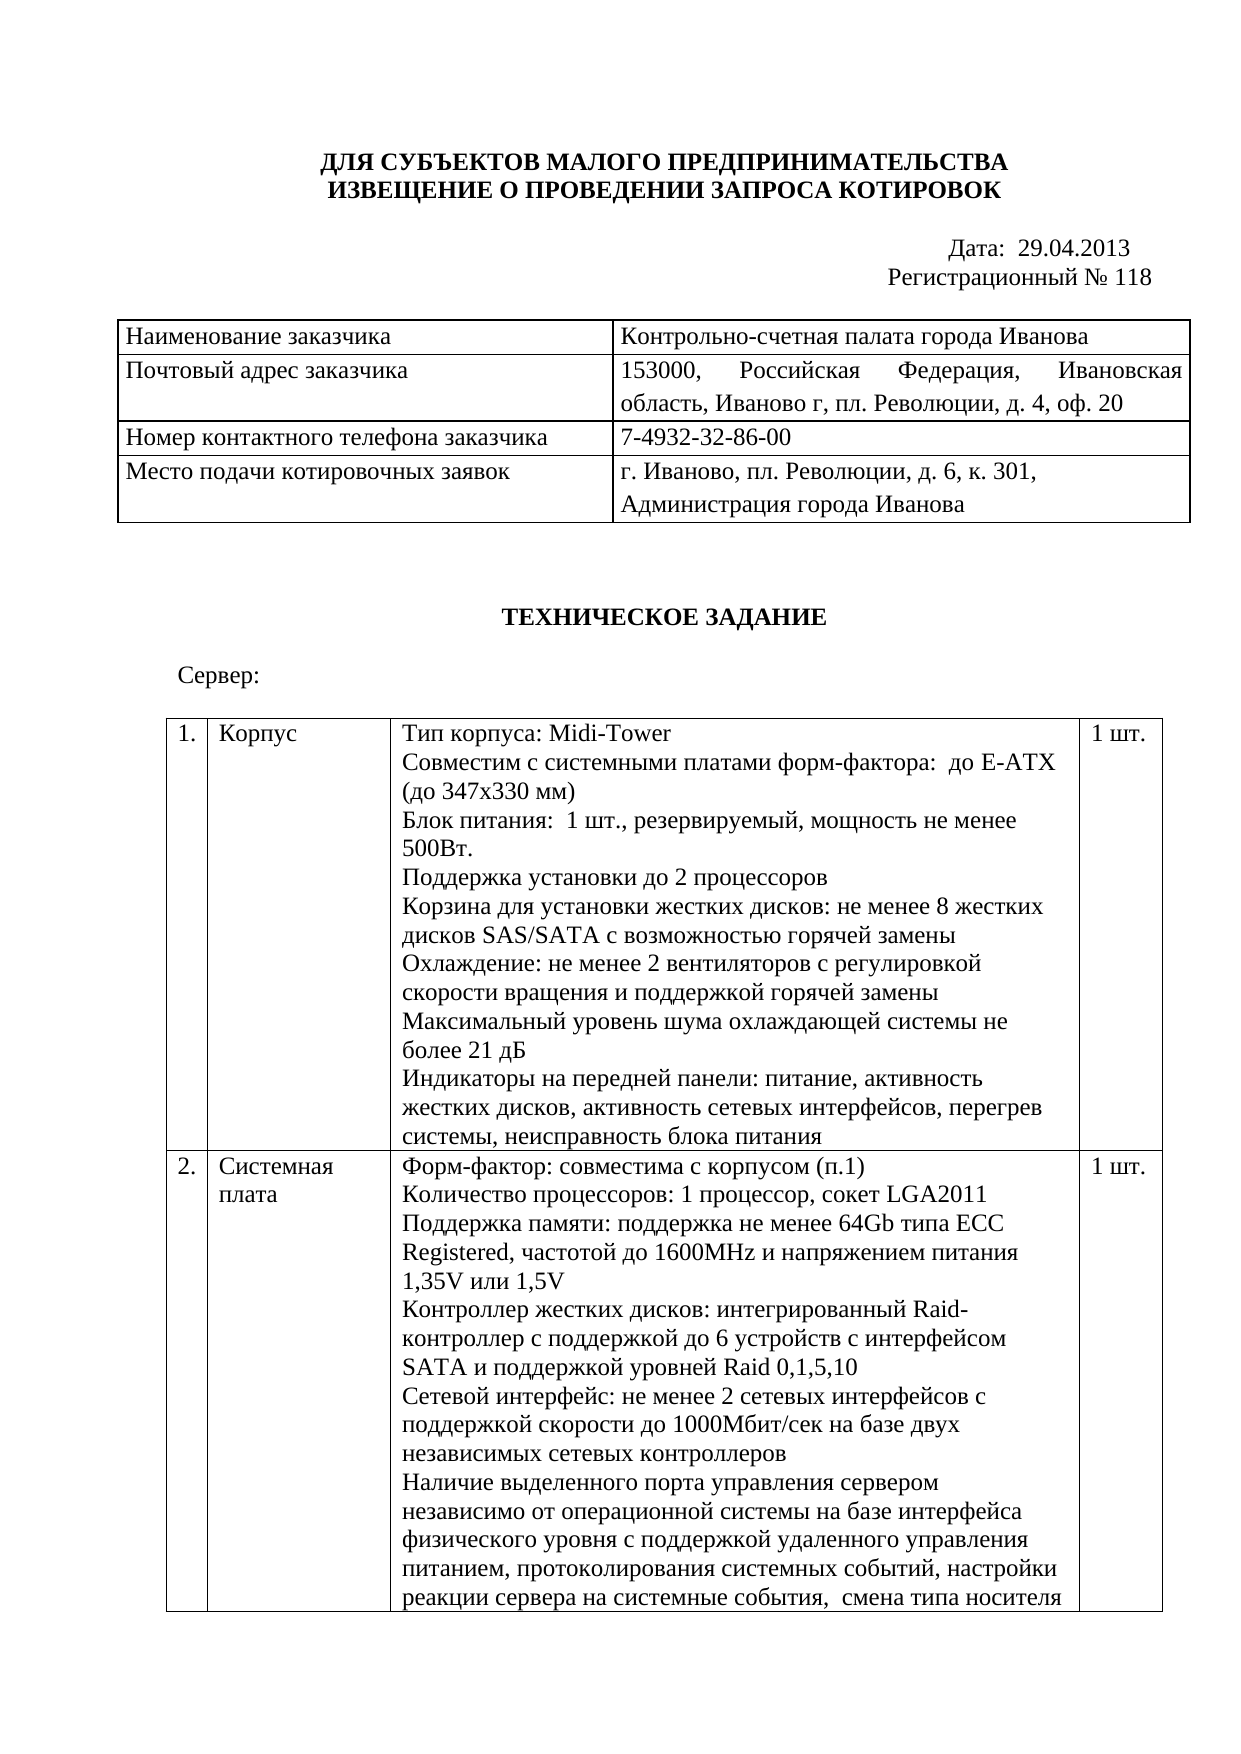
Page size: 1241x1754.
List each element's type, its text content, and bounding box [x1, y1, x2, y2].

table_header Тип корпуса: Midi-Tower Совместим с системными платами форм-фактора: до E-ATX (до 347x330 мм) Блок питания: 1 шт., резервируемый, мощность не менее 500Вт. Поддержка установки до 2 процессоров Корзина для установки жестких дисков: не менее 8 жестких дисков SAS/SATA с возможностью горячей замены Охлаждение: не менее 2 вентиляторов с регулировкой скорости вращения и поддержкой горячей замены Максимальный уровень шума охлаждающей системы не более 21 дБ Индикаторы на передней панели: питание, активность жестких дисков, активность сетевых интерфейсов, перегрев системы, неисправность блока питания [391, 719, 1079, 1150]
text Сервер: [177, 660, 1152, 689]
text ИЗВЕЩЕНИЕ О ПРОВЕДЕНИИ ЗАПРОСА КОТИРОВОК [177, 176, 1152, 204]
table_header Контрольно-счетная палата города Иванова [614, 321, 1189, 353]
table_cell 1 шт. [1080, 1151, 1162, 1611]
table_cell Номер контактного телефона заказчика [119, 422, 612, 454]
table_cell 7-4932-32-86-00 [614, 422, 1189, 454]
text ДЛЯ СУБЪЕКТОВ МАЛОГО ПРЕДПРИНИМАТЕЛЬСТВА [177, 147, 1152, 176]
table_header 1. [167, 719, 207, 1150]
text ТЕХНИЧЕСКОЕ ЗАДАНИЕ [177, 602, 1152, 631]
text Дата: 29.04.2013 [552, 233, 1152, 262]
table_cell г. Иваново, пл. Революции, д. 6, к. 301, Администрация города Иванова [614, 456, 1189, 522]
table_cell Почтовый адрес заказчика [119, 355, 612, 420]
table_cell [391, 1151, 1079, 1611]
table_header Наименование заказчика [119, 321, 612, 353]
table_cell 153000, Российская Федерация, Ивановская область, Иваново г, пл. Революции, д. 4, оф. 20 [614, 355, 1189, 420]
table_cell Место подачи котировочных заявок [119, 456, 612, 522]
table_cell 2. [167, 1151, 207, 1611]
table_header Корпус [208, 719, 390, 1150]
text Регистрационный № 118 [177, 262, 1152, 291]
table_cell Системная плата [208, 1151, 390, 1611]
table_header 1 шт. [1080, 719, 1162, 1150]
